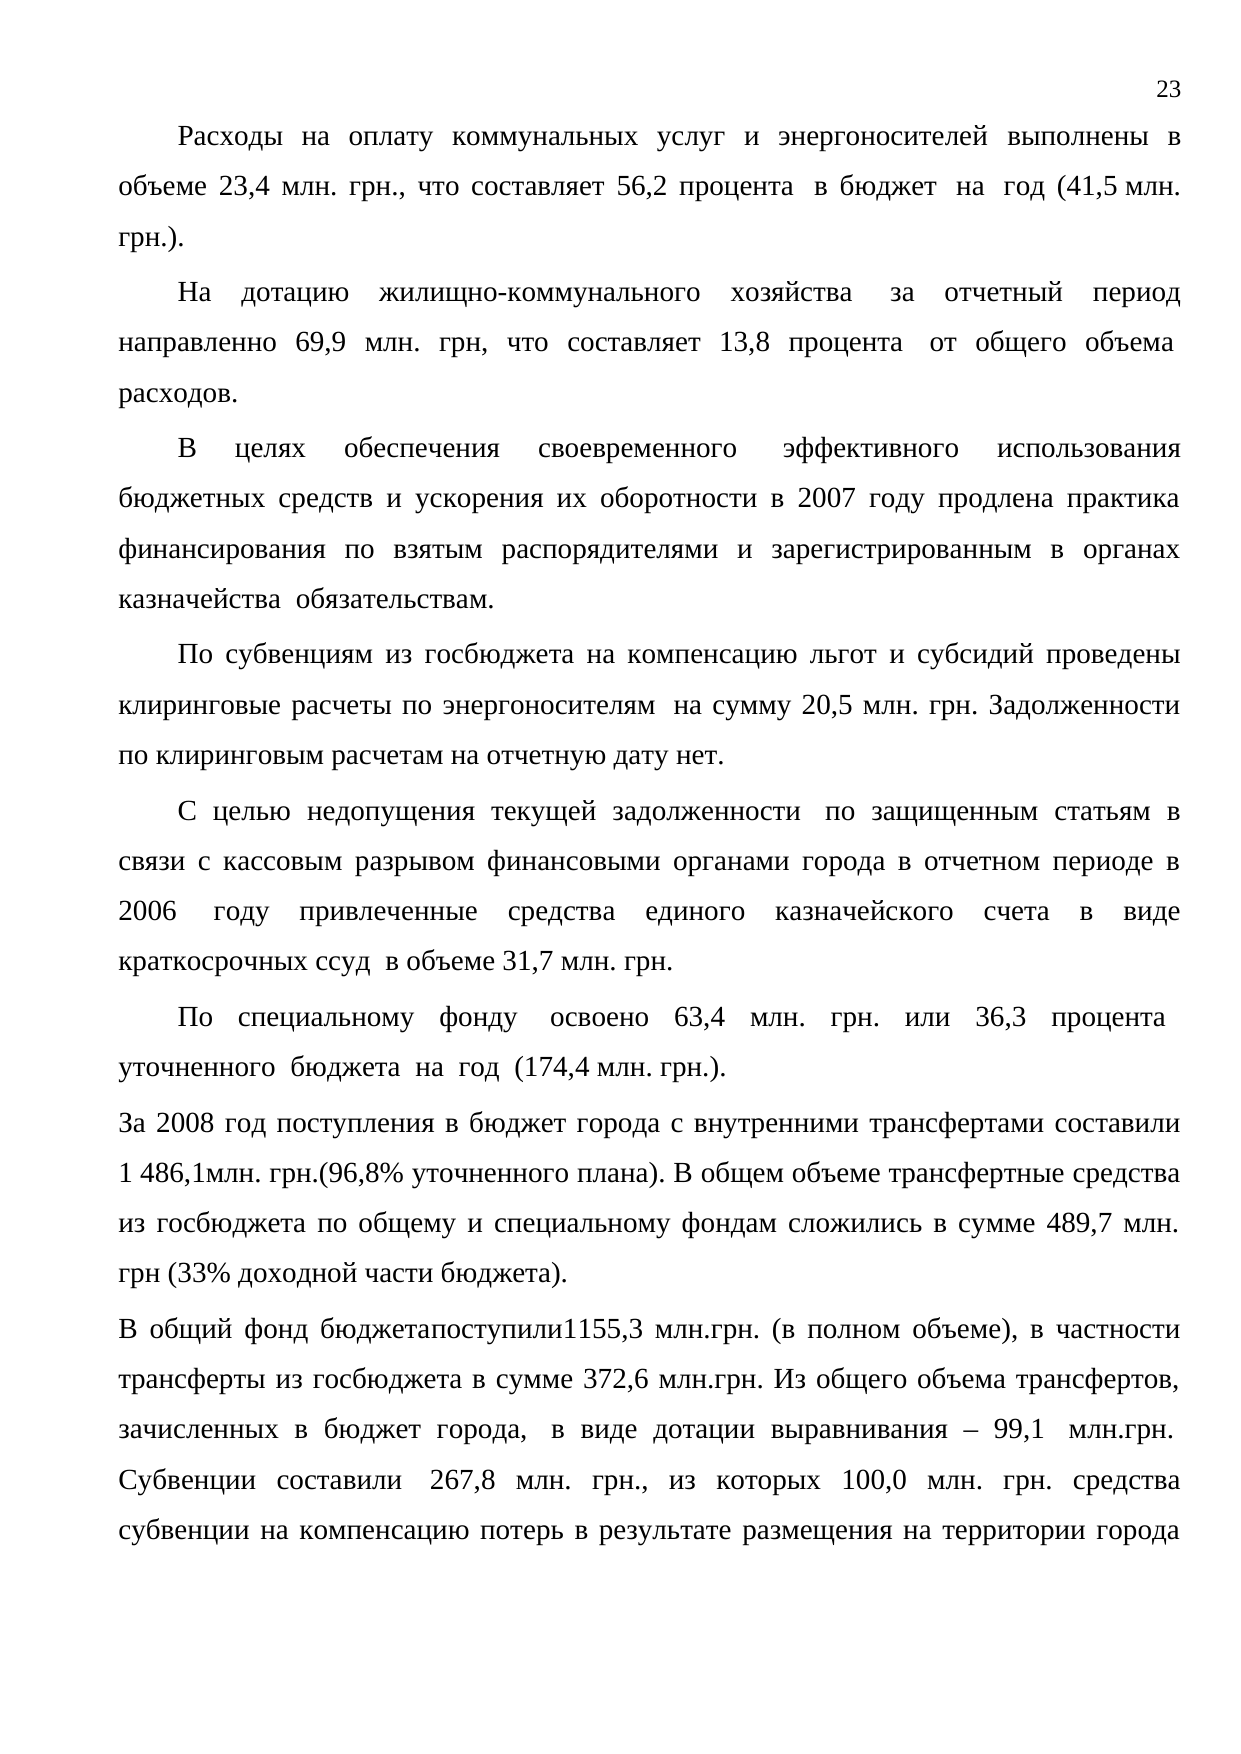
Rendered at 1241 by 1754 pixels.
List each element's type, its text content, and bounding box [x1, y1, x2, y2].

text Расходы на оплату коммунальных услуг и энергоносителей выполнены в объеме 23,4 млн. грн., что составляет 56,2 процента в бюджет на год (41,5 млн. грн.). [118, 118, 1181, 252]
text В целях обеспечения своевременного эффективного использования бюджетных средств и ускорения их оборотности в 2007 году продлена практика финансирования по взятым распорядителями и зарегистрированным в органах казначейства обязательствам. [118, 430, 1181, 615]
text По специальному фонду освоено 63,4 млн. грн. или 36,3 процента уточненного бюджета на год (174,4 млн. грн.). [118, 999, 1181, 1083]
text За 2008 год поступления в бюджет города с внутренними трансфертами составили 1 486,1млн. грн.(96,8% уточненного плана). В общем объеме трансфертные средства из госбюджета по общему и специальному фондам сложились в сумме 489,7 млн. грн (33% доходной части бюджета). [118, 1105, 1181, 1289]
text По субвенциям из госбюджета на компенсацию льгот и субсидий проведены клиринговые расчеты по энергоносителям на сумму 20,5 млн. грн. Задолженности по клиринговым расчетам на отчетную дату нет. [118, 637, 1181, 771]
text На дотацию жилищно-коммунального хозяйства за отчетный период направленно 69,9 млн. грн, что составляет 13,8 процента от общего объема расходов. [118, 274, 1181, 408]
text С целью недопущения текущей задолженности по защищенным статьям в связи с кассовым разрывом финансовыми органами города в отчетном периоде в 2006 году привлеченные средства единого казначейского счета в виде краткосрочных ссуд в объеме 31,7 млн. грн. [118, 793, 1181, 977]
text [118, 1311, 1181, 1546]
